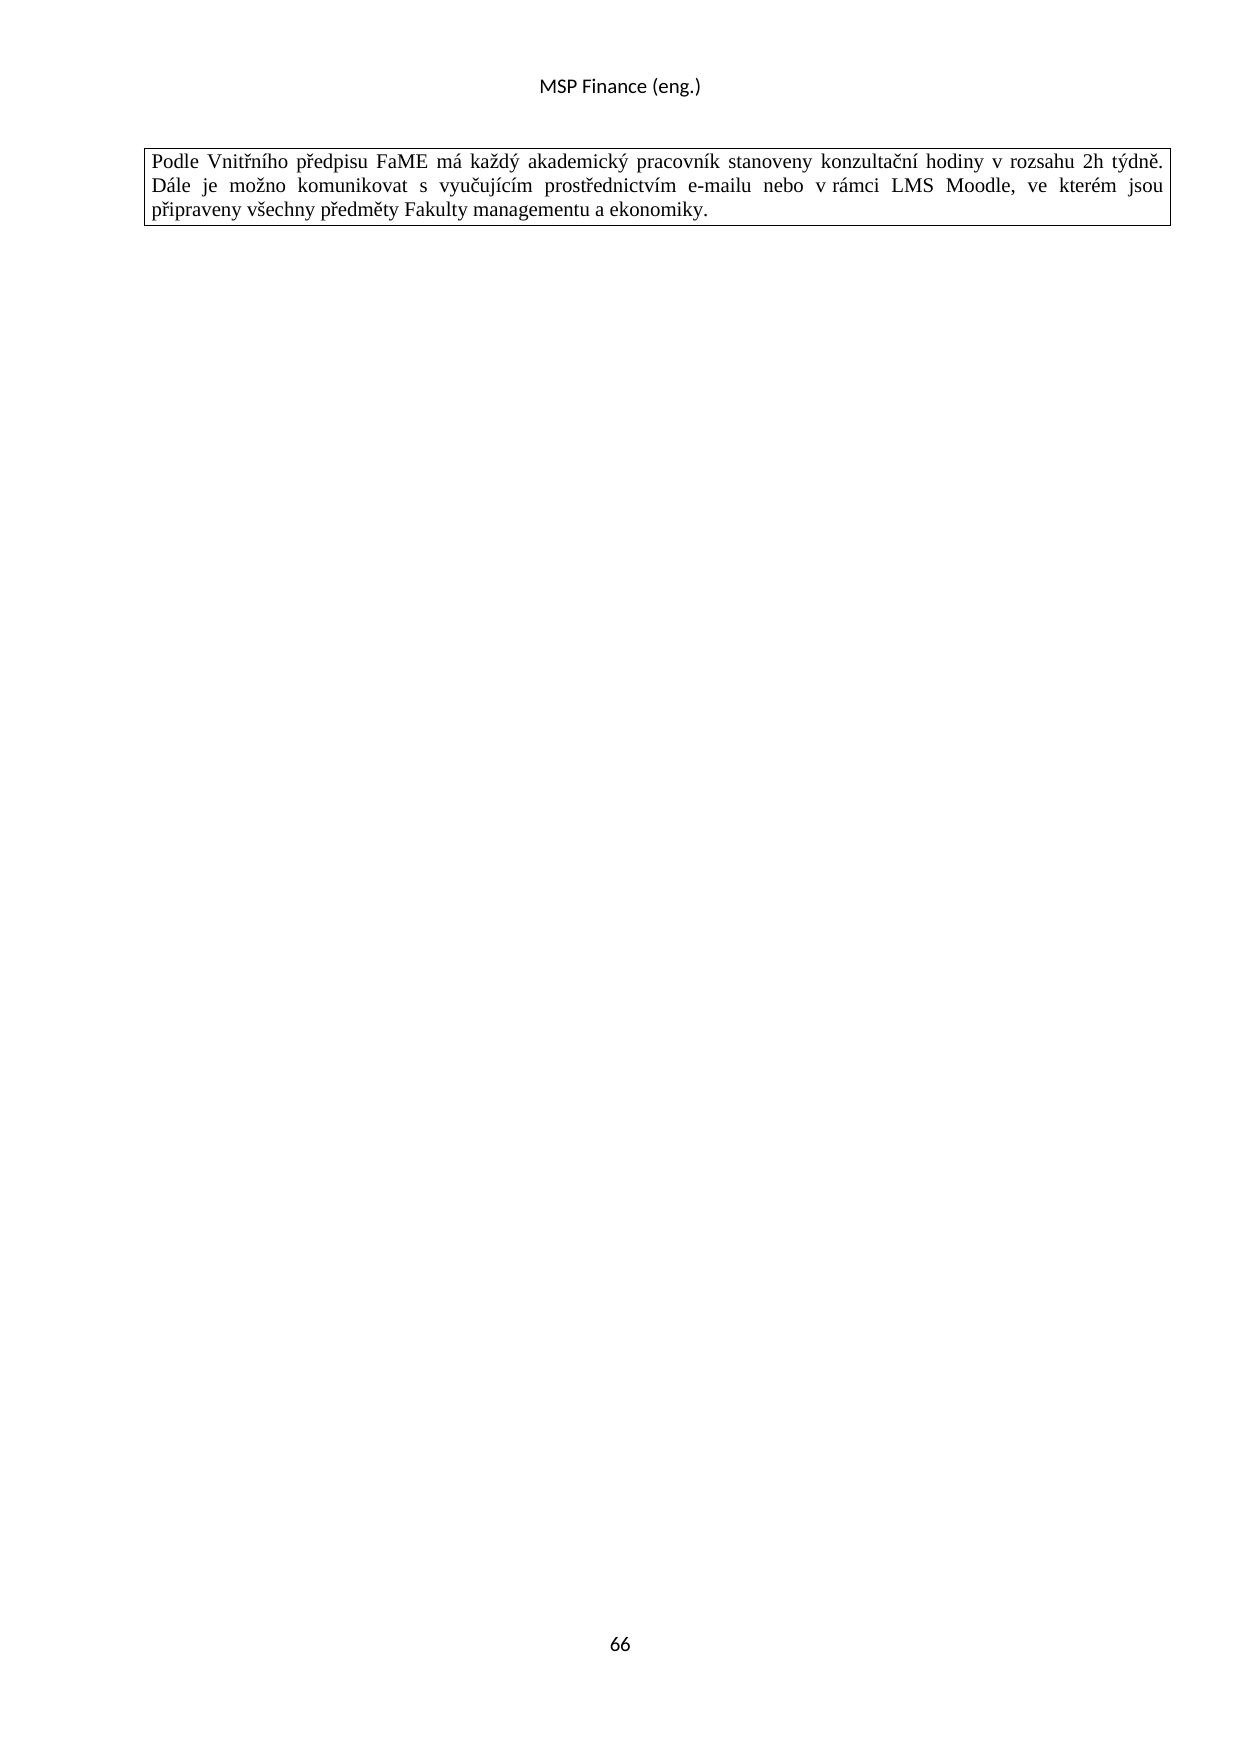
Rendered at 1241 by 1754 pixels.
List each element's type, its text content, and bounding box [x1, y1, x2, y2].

table_cell Podle Vnitřního předpisu FaME má každý akademický pracovník stanoveny konzultační hodiny v rozsahu 2h týdně. Dále je možno komunikovat s vyučujícím prostřednictvím e-mailu nebo v rámci LMS Moodle, ve kterém jsou připraveny všechny předměty Fakulty managementu a ekonomiky. [145, 149, 1170, 225]
